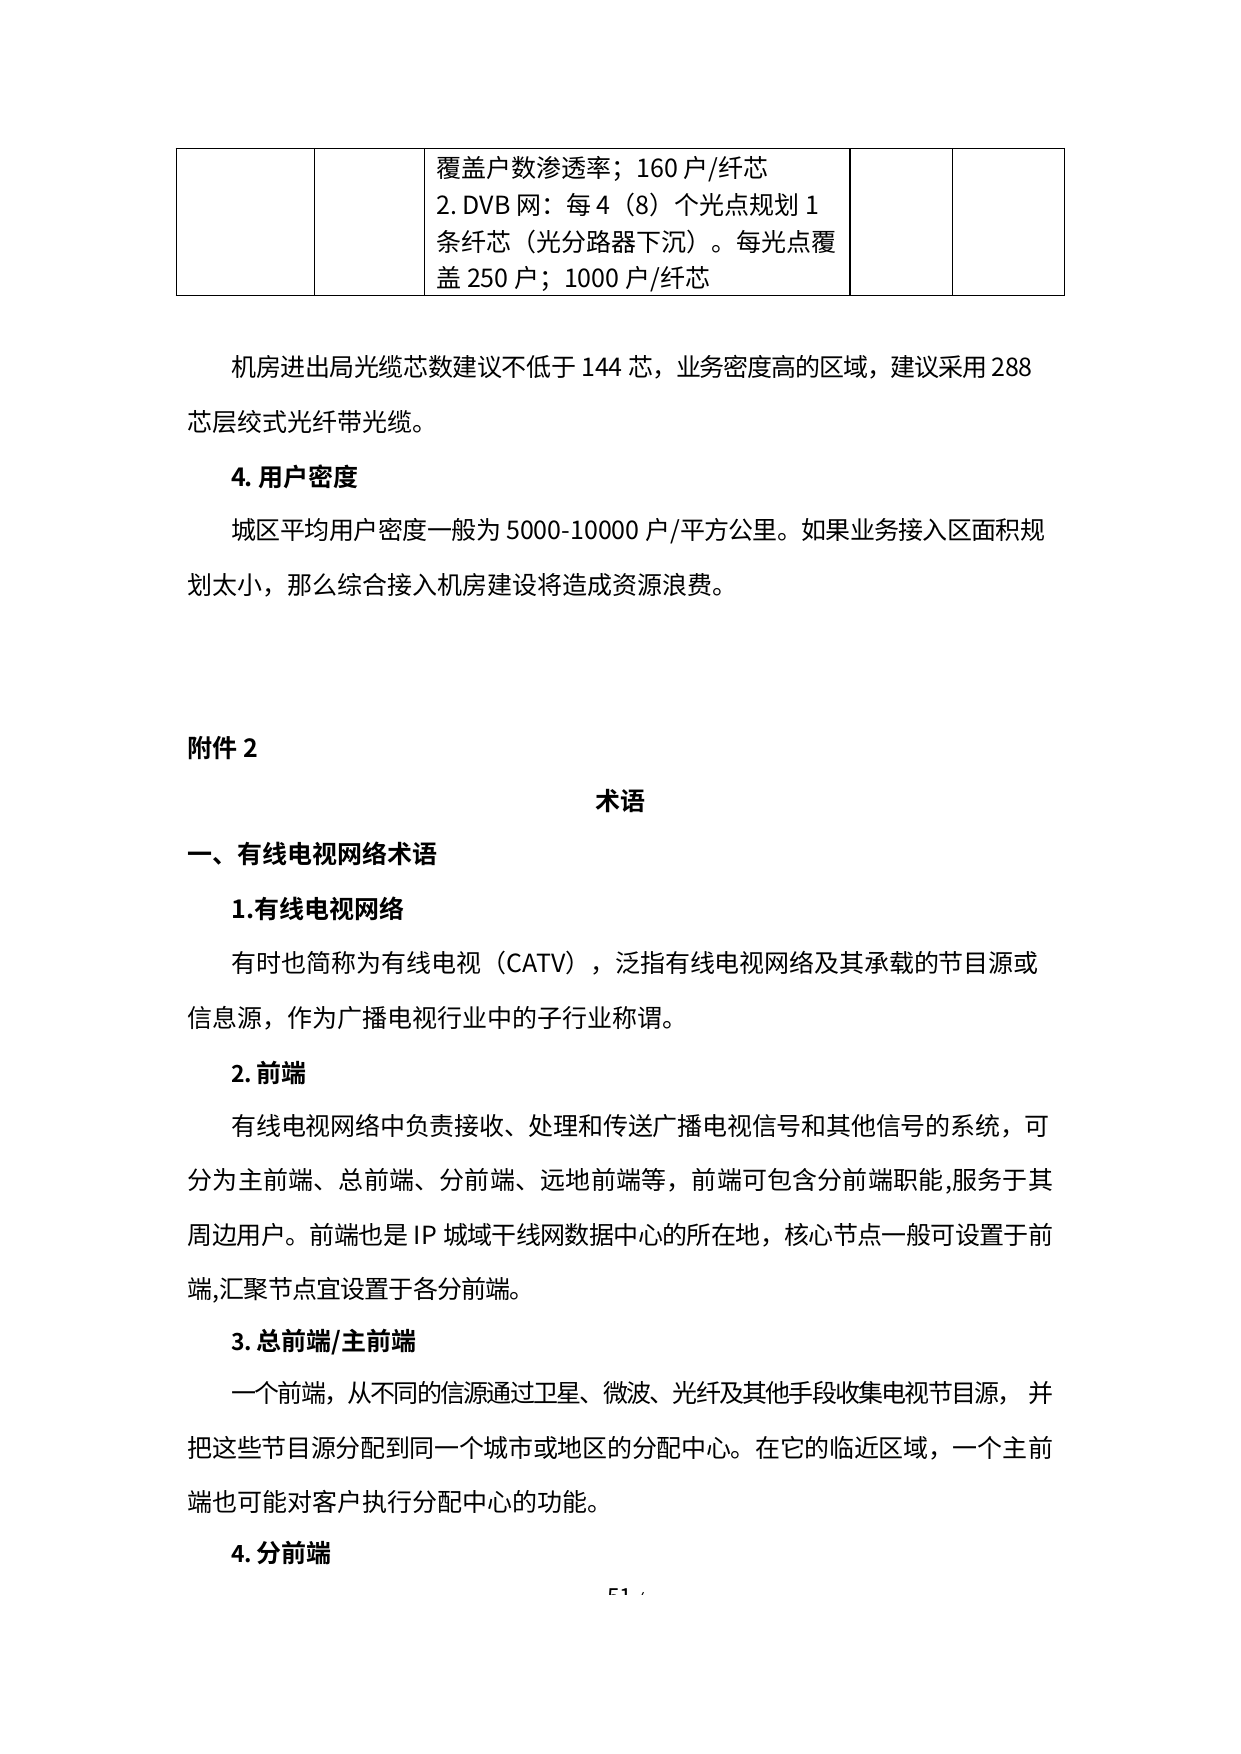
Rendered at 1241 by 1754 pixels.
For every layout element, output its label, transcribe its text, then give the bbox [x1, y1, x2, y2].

text 术语 [595, 782, 1090, 818]
list 用户密度 [231, 458, 1090, 494]
text 附件 2 [187, 729, 1090, 765]
table_header [177, 149, 314, 294]
text 一个前端，从不同的信源通过卫星、微波、光纤及其他手段收集电视节目源， 并把这些节目源分配到同一个城市或地区的分配中心。在它的临近区域，一个主前端也可能对客户执行分配中心的功能。 [187, 1373, 1053, 1519]
table_header 覆盖户数渗透率；160 户/纤芯 2. DVB 网：每 4（8）个光点规划 1 条纤芯（光分路器下沉）。每光点覆盖 250 户；1000 户/纤芯 [425, 149, 849, 294]
list 前端 [231, 1053, 1090, 1089]
text 机房进出局光缆芯数建议不低于 144 芯，业务密度高的区域，建议采用 288 芯层绞式光纤带光缆。 [187, 348, 1050, 439]
text 有时也简称为有线电视（CATV），泛指有线电视网络及其承载的节目源或信息源，作为广播电视行业中的子行业称谓。 [187, 944, 1044, 1035]
list 分前端 [231, 1537, 1090, 1569]
list 总前端/主前端 [231, 1325, 1090, 1357]
text 一、有线电视网络术语1.有线电视网络 [187, 834, 439, 925]
table_header [315, 149, 424, 294]
table_header [953, 149, 1064, 294]
text 城区平均用户密度一般为 5000-10000 户/平方公里。如果业务接入区面积规划太小，那么综合接入机房建设将造成资源浪费。 [187, 511, 1053, 601]
table_header [851, 149, 952, 294]
text 有线电视网络中负责接收、处理和传送广播电视信号和其他信号的系统，可分为主前端、总前端、分前端、远地前端等，前端可包含分前端职能,服务于其周边用户。前端也是 IP 城域干线网数据中心的所在地，核心节点一般可设置于前端,汇聚节点宜设置于各分前端。 [187, 1106, 1053, 1306]
